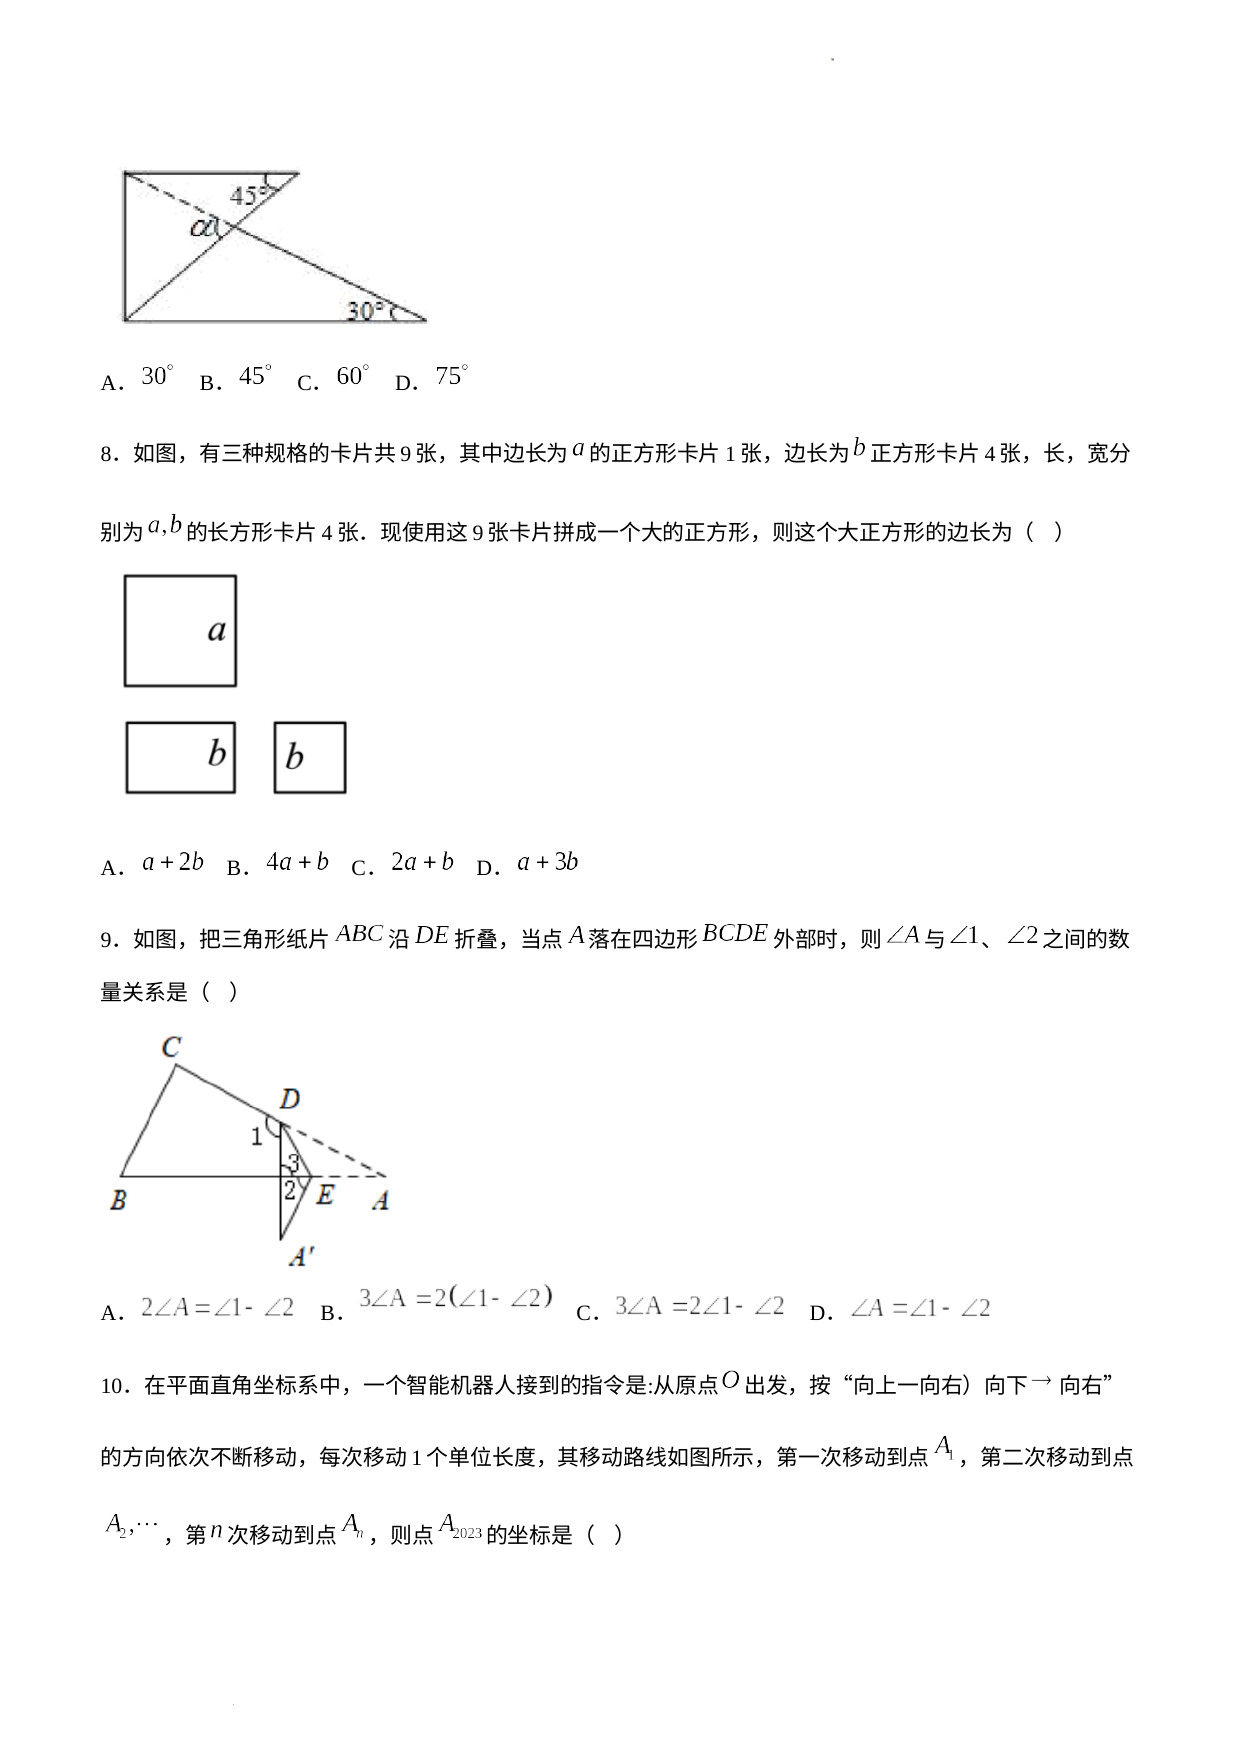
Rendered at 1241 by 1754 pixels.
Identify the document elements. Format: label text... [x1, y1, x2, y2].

text 9．如图，把三角形纸片沿折叠，当点落在四边形外部时，则与、之间的数量关系是（ ） [100, 903, 1140, 1007]
text A． B． C． D． [100, 346, 1140, 411]
text 8．如图，有三种规格的卡片共9张，其中边长为的正方形卡片1张，边长为正方形卡片4张，长，宽分别为的长方形卡片4张．现使用这9张卡片拼成一个大的正方形，则这个大正方形的边长为（ ） [100, 417, 1140, 560]
text A． B． C． D． [100, 832, 1140, 897]
text A． B． C． D． [100, 1278, 1140, 1343]
picture [100, 145, 443, 340]
text 10．在平面直角坐标系中，一个智能机器人接到的指令是:从原点出发，按“向上一向右）向下向右”的方向依次不断移动，每次移动1个单位长度，其移动路线如图所示，第一次移动到点，第二次移动到点，第次移动到点，则点的坐标是（ ） [100, 1350, 1140, 1571]
picture [100, 566, 363, 816]
picture [100, 1013, 399, 1272]
